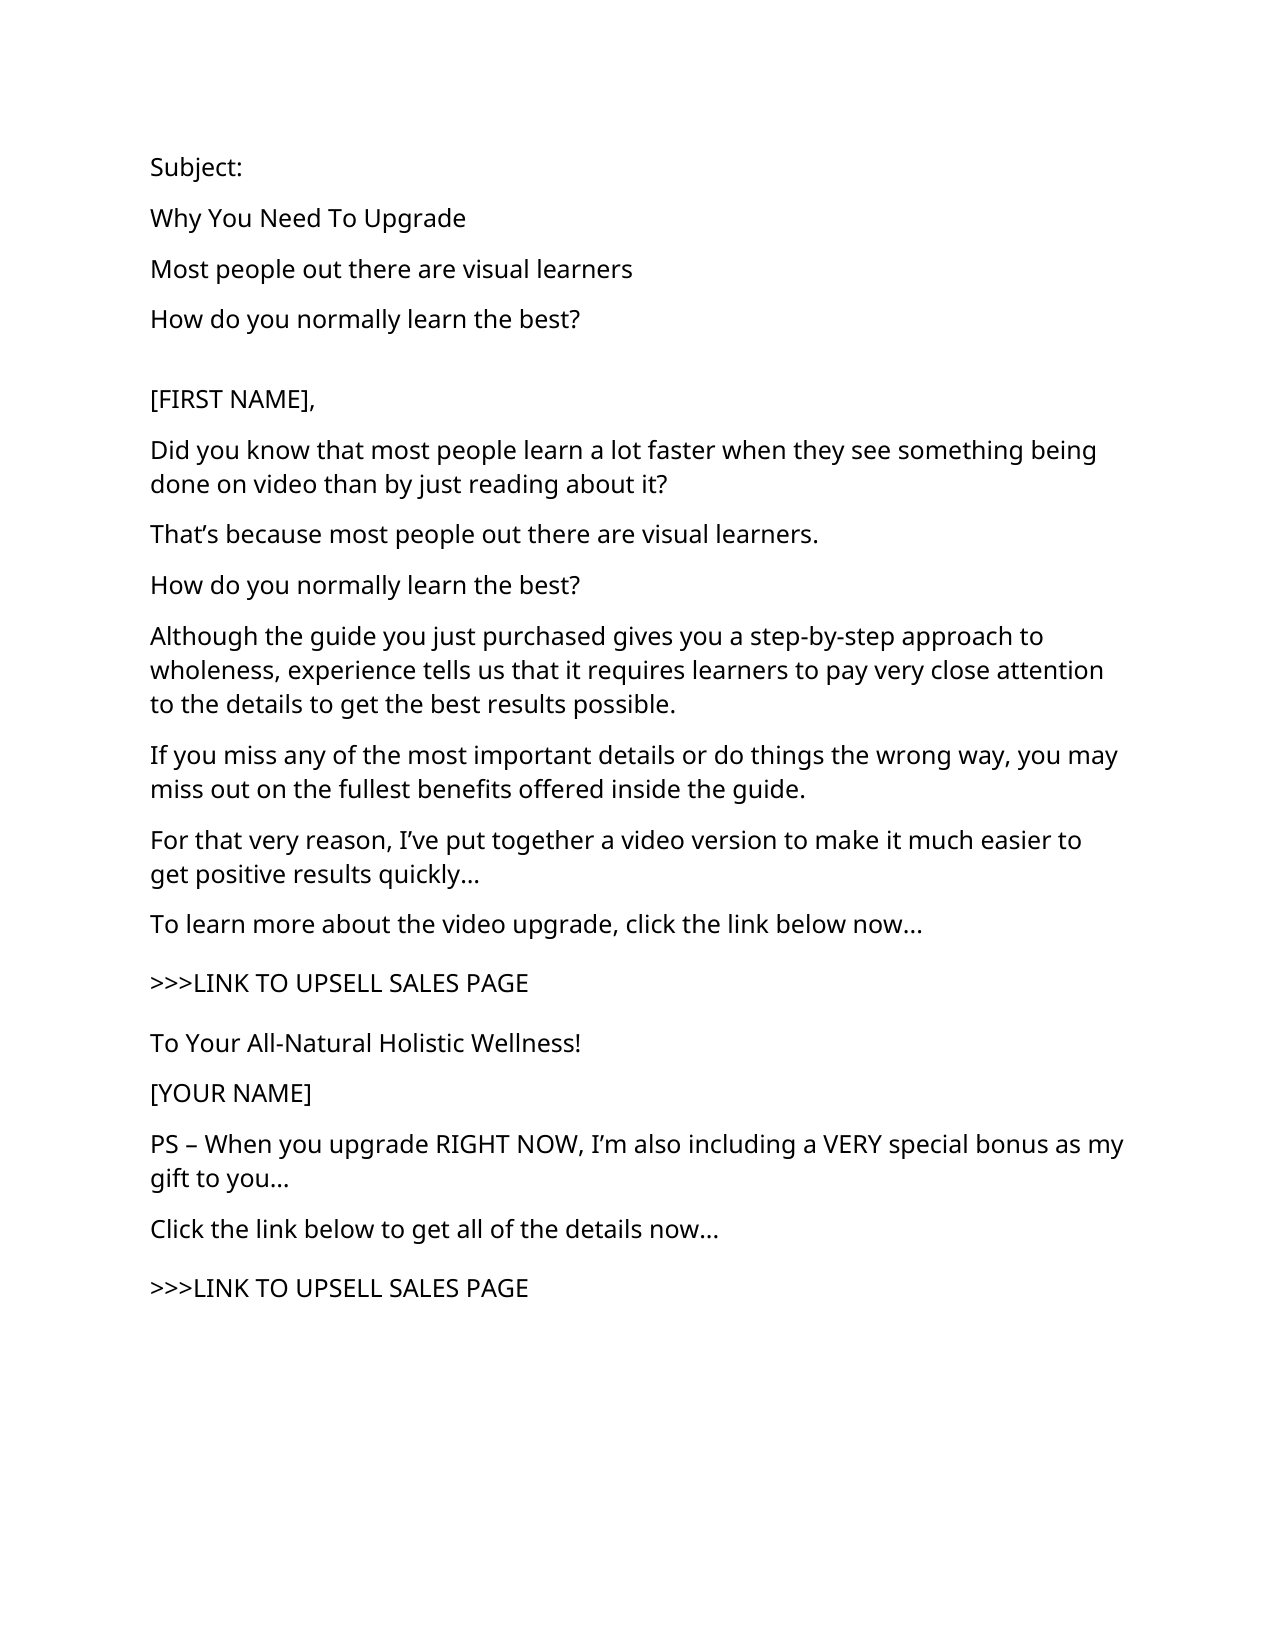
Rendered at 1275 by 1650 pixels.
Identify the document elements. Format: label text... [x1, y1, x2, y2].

text PS – When you upgrade RIGHT NOW, I’m also including a VERY special bonus as my gift to you… [150, 1127, 1125, 1195]
text To Your All-Natural Holistic Wellness! [150, 1025, 1125, 1059]
text [FIRST NAME], [150, 382, 1125, 416]
text For that very reason, I’ve put together a video version to make it much easier to get positive results quickly… [150, 822, 1125, 890]
text [YOUR NAME] [150, 1076, 1125, 1110]
text >>>LINK TO UPSELL SALES PAGE [150, 966, 1125, 1000]
text Most people out there are visual learners [150, 251, 1125, 286]
text How do you normally learn the best? [150, 302, 1125, 336]
text If you miss any of the most important details or do things the wrong way, you may miss out on the fullest benefits offered inside the guide. [150, 737, 1125, 806]
text Although the guide you just purchased gives you a step-by-step approach to wholeness, experience tells us that it requires learners to pay very close attention to the details to get the best results possible. [150, 619, 1125, 721]
text Subject: [150, 150, 1125, 184]
text >>>LINK TO UPSELL SALES PAGE [150, 1271, 1125, 1304]
text Why You Need To Upgrade [150, 201, 1125, 235]
text Click the link below to get all of the details now... [150, 1211, 1125, 1246]
text To learn more about the video upgrade, click the link below now... [150, 907, 1125, 941]
text That’s because most people out there are visual learners. [150, 517, 1125, 551]
text Did you know that most people learn a lot faster when they see something being done on video than by just reading about it? [150, 432, 1125, 501]
text How do you normally learn the best? [150, 568, 1125, 602]
